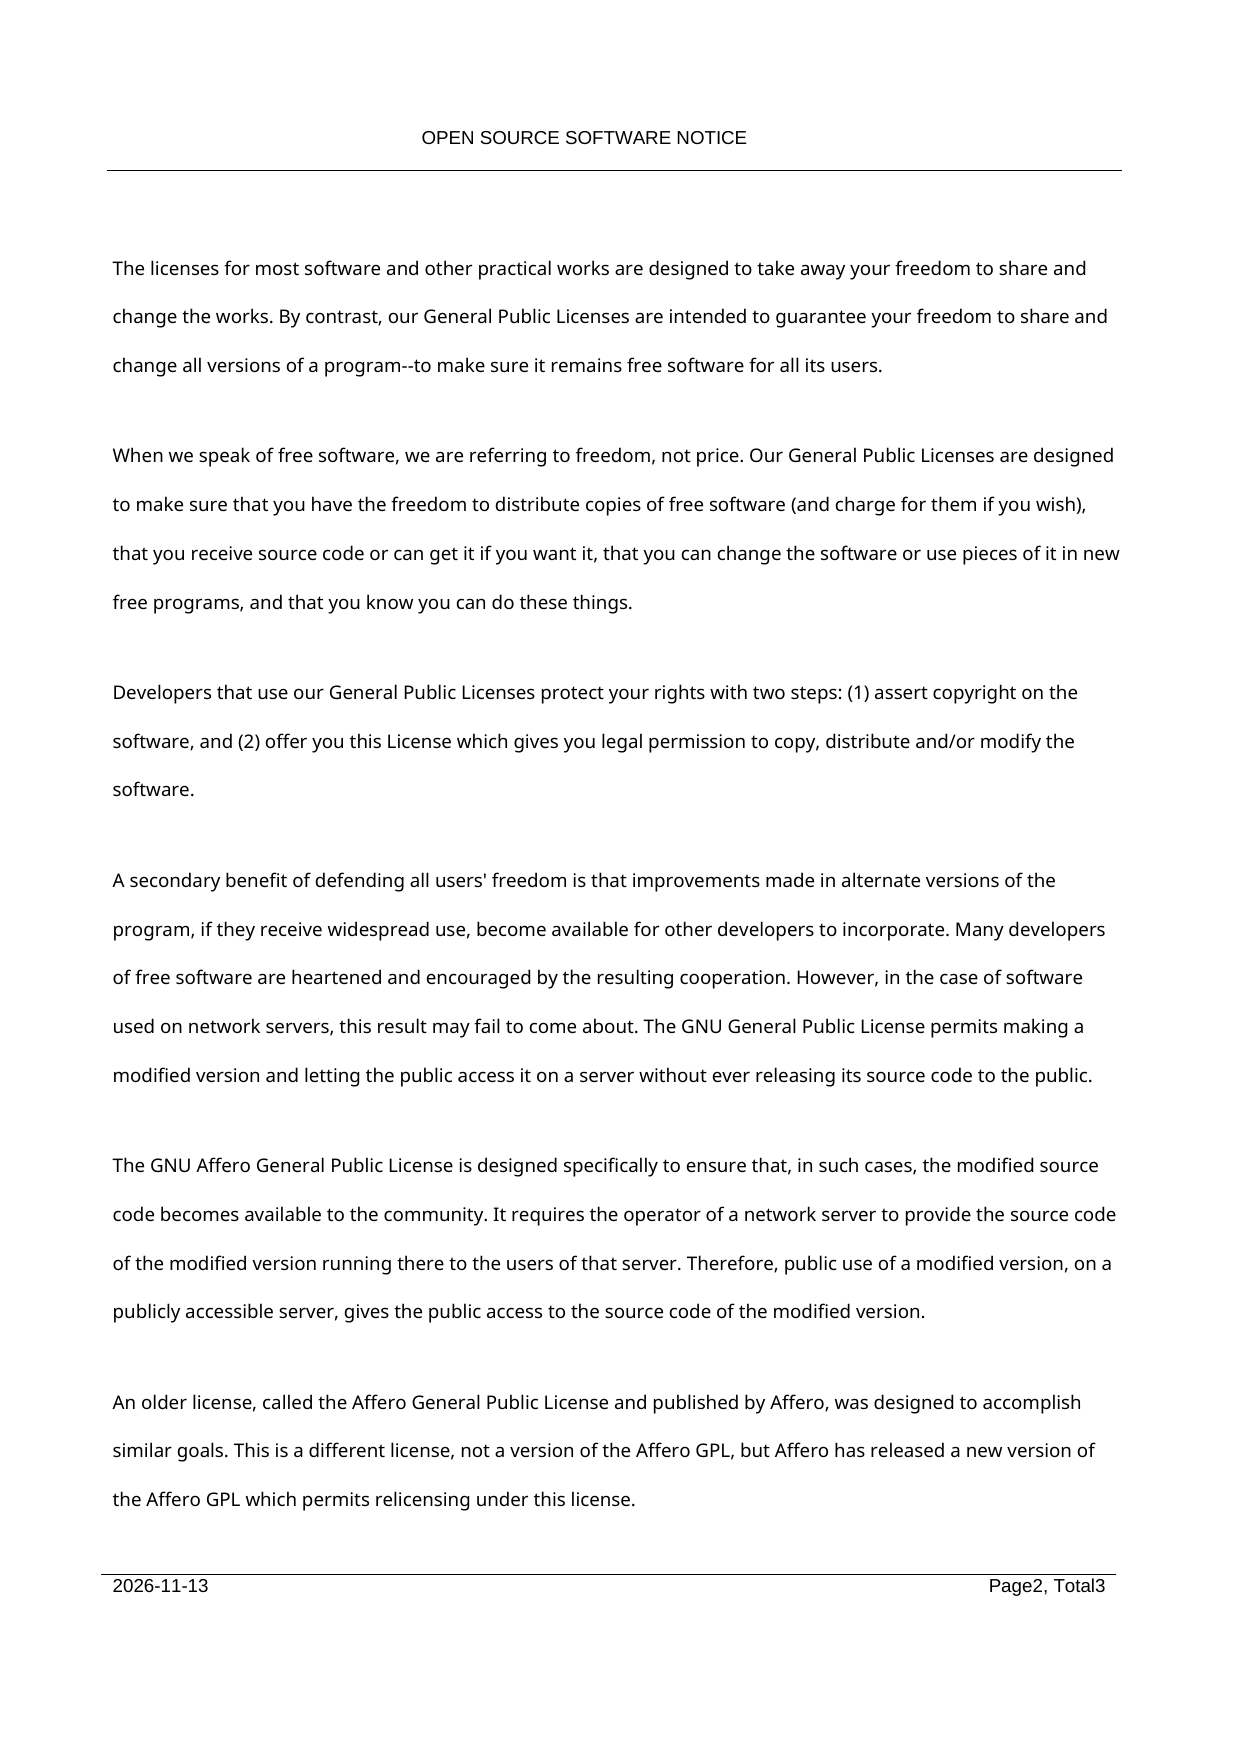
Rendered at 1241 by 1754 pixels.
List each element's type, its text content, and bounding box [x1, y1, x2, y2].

text The GNU Affero General Public License is designed specifically to ensure that, in such cases, the modified source code becomes available to the community. It requires the operator of a network server to provide the source code of the modified version running there to the users of that server. Therefore, public use of a modified version, on a publicly accessible server, gives the public access to the source code of the modified version. [112, 1149, 1128, 1328]
text Developers that use our General Public Licenses protect your rights with two steps: (1) assert copyright on the software, and (2) offer you this License which gives you legal permission to copy, distribute and/or modify the software. [112, 676, 1128, 806]
text A secondary benefit of defending all users' freedom is that improvements made in alternate versions of the program, if they receive widespread use, become available for other developers to incorporate. Many developers of free software are heartened and encouraged by the resulting cooperation. However, in the case of software used on network servers, this result may fail to come about. The GNU General Public License permits making a modified version and letting the public access it on a server without ever releasing its source code to the public. [112, 864, 1128, 1091]
text An older license, called the Affero General Public License and published by Affero, was designed to accomplish similar goals. This is a different license, not a version of the Affero GPL, but Affero has released a new version of the Affero GPL which permits relicensing under this license. [112, 1386, 1128, 1516]
text When we speak of free software, we are referring to freedom, not price. Our General Public Licenses are designed to make sure that you have the freedom to distribute copies of free software (and charge for them if you wish), that you receive source code or can get it if you want it, that you can change the software or use pieces of it in new free programs, and that you know you can do these things. [112, 439, 1128, 618]
text The licenses for most software and other practical works are designed to take away your freedom to share and change the works. By contrast, our General Public Licenses are intended to guarantee your freedom to share and change all versions of a program--to make sure it remains free software for all its users. [112, 251, 1128, 381]
